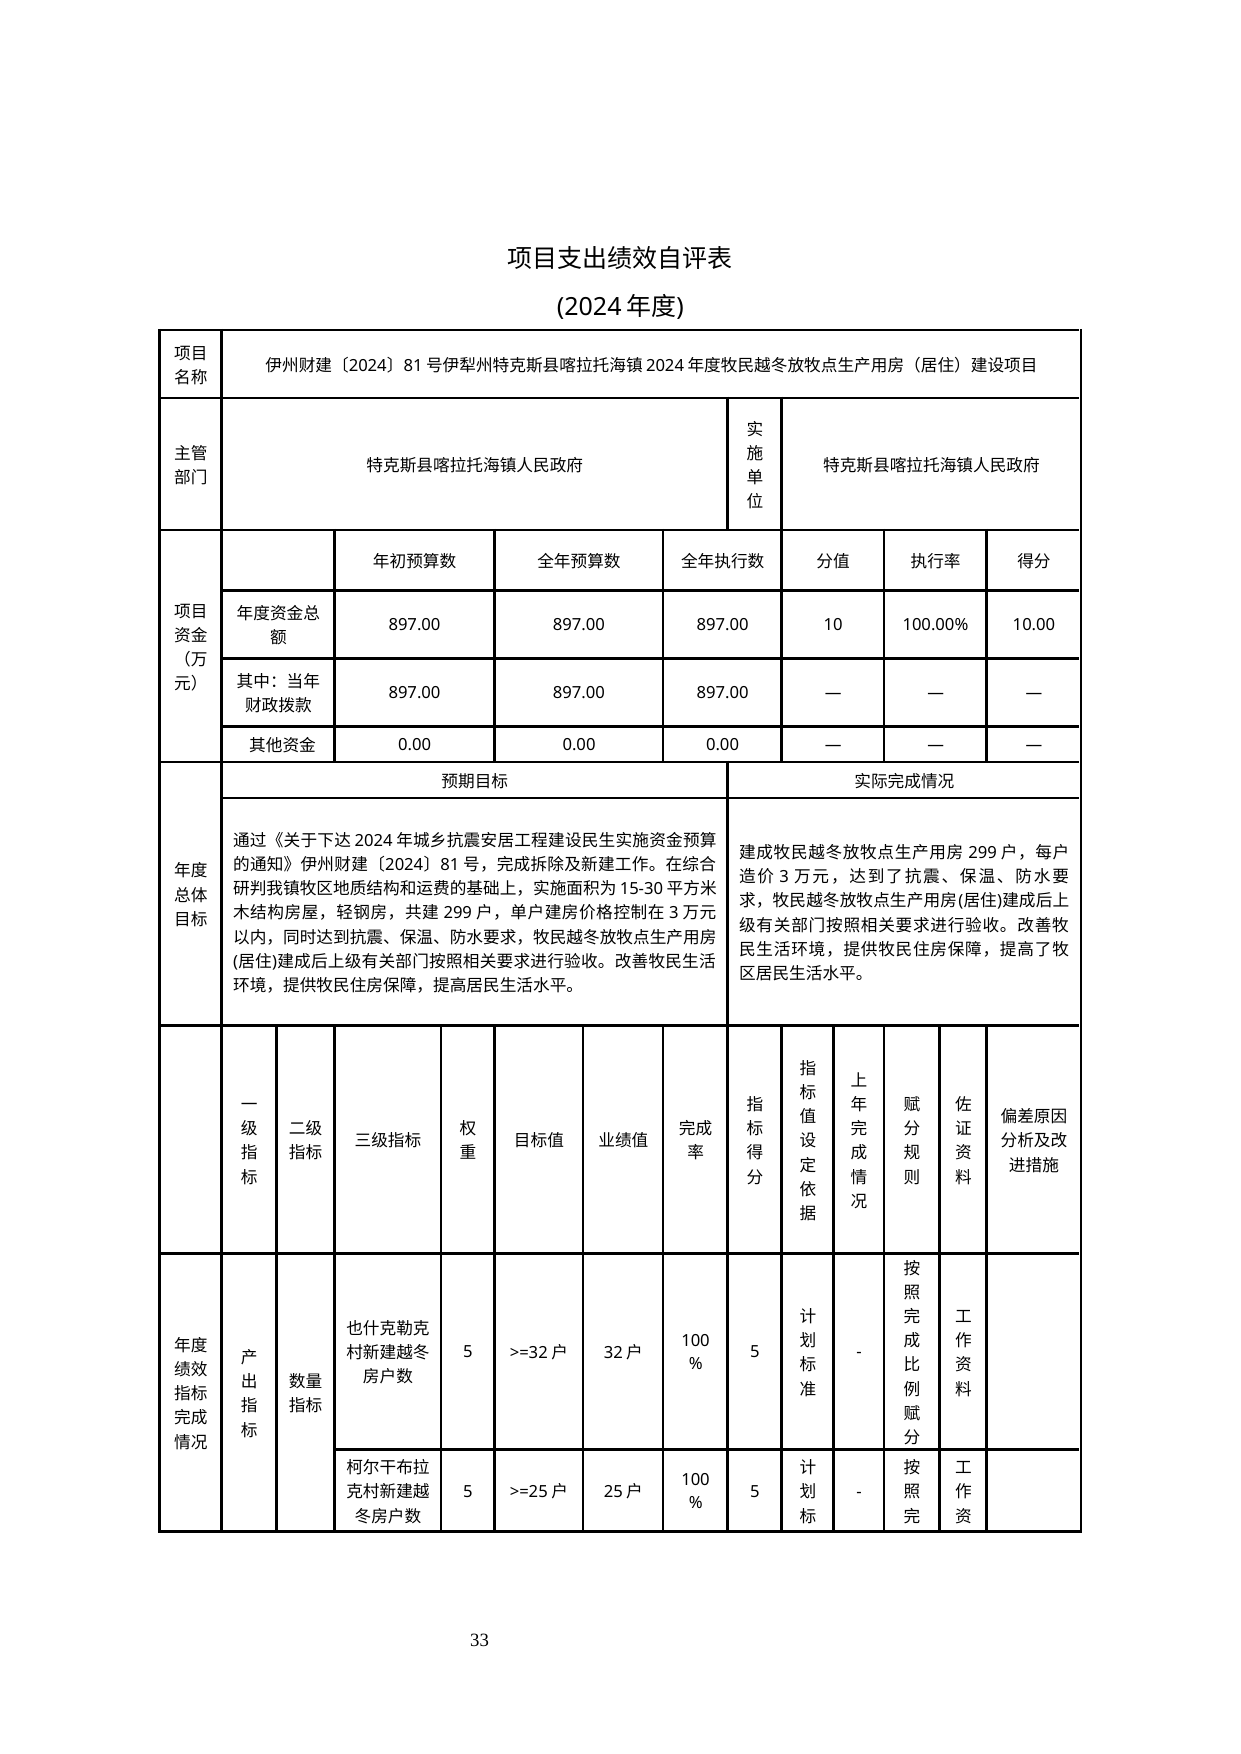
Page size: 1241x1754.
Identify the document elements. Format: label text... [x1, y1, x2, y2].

table_cell — [783, 728, 883, 761]
table_cell 其中：当年财政拨款 [223, 660, 333, 725]
table_cell 5 [729, 1451, 780, 1530]
table_cell 上年完成情况 [835, 1027, 883, 1252]
table_cell 100% [664, 1255, 726, 1448]
table_cell 计划标准 [783, 1255, 832, 1448]
table_cell 项目名称 [161, 331, 220, 397]
table_cell 按照完成比例赋分 [885, 1451, 938, 1530]
table_cell >=25户 [496, 1451, 582, 1530]
table_cell [161, 1027, 220, 1252]
table_cell 按照完成比例赋分 [885, 1255, 938, 1448]
table_cell 工作资料 [941, 1451, 985, 1530]
table_cell 32户 [584, 1255, 662, 1448]
table_cell 5 [442, 1255, 493, 1448]
table_cell 预期目标 [223, 763, 726, 796]
table_cell - [835, 1255, 883, 1448]
table_cell 也什克勒克村新建越冬房户数 [336, 1255, 440, 1448]
table_cell 偏差原因分析及改进措施 [988, 1024, 1080, 1252]
table_cell 897.00 [496, 592, 662, 657]
table_cell 完成率 [664, 1027, 726, 1252]
table_cell >=32户 [496, 1255, 582, 1448]
table_cell [223, 531, 333, 589]
table_cell 实际完成情况 [729, 761, 1080, 796]
table_cell — [783, 660, 883, 725]
table_cell — [885, 660, 985, 725]
table_cell 计划标准 [783, 1451, 832, 1530]
table_cell 897.00 [664, 592, 780, 657]
table_cell 项目资金（万元） [161, 531, 220, 761]
table_cell 特克斯县喀拉托海镇人民政府 [783, 397, 1080, 529]
table_cell — [885, 728, 985, 761]
table_cell 0.00 [496, 728, 662, 761]
table_cell 897.00 [336, 592, 493, 657]
table_cell — [988, 657, 1080, 725]
table_cell 柯尔干布拉克村新建越冬房户数 [336, 1451, 440, 1530]
table_cell 全年执行数 [664, 531, 780, 589]
table_cell 分值 [783, 531, 883, 589]
table_cell 赋分规则 [885, 1027, 938, 1252]
table_cell 主管部门 [161, 399, 220, 529]
table_cell - [835, 1451, 883, 1530]
table_cell 897.00 [336, 660, 493, 725]
table_cell 年度资金总额 [223, 592, 333, 657]
table_cell 指标值设定依据 [783, 1027, 832, 1252]
table_cell 佐证资料 [941, 1027, 985, 1252]
table_header 项目支出绩效自评表 [160, 233, 1081, 281]
table_cell 10 [783, 592, 883, 657]
table_cell 得分 [988, 529, 1080, 589]
table_cell 目标值 [496, 1027, 582, 1252]
table_cell 建成牧民越冬放牧点生产用房299户，每户造价3万元，达到了抗震、保温、防水要求，牧民越冬放牧点生产用房(居住)建成后上级有关部门按照相关要求进行验收。改善牧民生活环境，提供牧民住房保障，提高了牧区居民生活水平。 [729, 796, 1080, 1024]
table_cell 5 [729, 1255, 780, 1448]
table_cell 三级指标 [336, 1027, 440, 1252]
table_cell [988, 1448, 1080, 1530]
table_cell 工作资料 [941, 1255, 985, 1448]
table_cell 897.00 [664, 660, 780, 725]
table_cell 业绩值 [584, 1027, 662, 1252]
table_cell 0.00 [336, 728, 493, 761]
table_cell 全年预算数 [496, 531, 662, 589]
table_cell 数量指标 [278, 1255, 333, 1530]
table_cell 年度总体目标 [161, 763, 220, 1024]
table_cell 指标得分 [729, 1027, 780, 1252]
table_cell 年初预算数 [336, 531, 493, 589]
table_cell 二级指标 [278, 1027, 333, 1252]
table_cell 年度绩效指标完成情况 [161, 1255, 220, 1530]
table_cell 25户 [584, 1451, 662, 1530]
table_cell 10.00 [988, 589, 1080, 657]
table_cell [988, 1252, 1080, 1448]
table_cell (2024年度) [160, 281, 1081, 329]
table_cell — [988, 725, 1080, 761]
table_cell 一级指标 [223, 1027, 275, 1252]
table_cell 权重 [442, 1027, 493, 1252]
table_cell 特克斯县喀拉托海镇人民政府 [223, 399, 726, 529]
table_cell 产出指标 [223, 1255, 275, 1530]
table_cell 5 [442, 1451, 493, 1530]
table_cell 100.00% [885, 592, 985, 657]
table_cell 0.00 [664, 728, 780, 761]
table_cell 100% [664, 1451, 726, 1530]
table_cell 执行率 [885, 531, 985, 589]
table_cell 通过《关于下达2024年城乡抗震安居工程建设民生实施资金预算的通知》伊州财建〔2024〕81号，完成拆除及新建工作。在综合研判我镇牧区地质结构和运费的基础上，实施面积为15-30平方米木结构房屋，轻钢房，共建299户，单户建房价格控制在3万元以内，同时达到抗震、保温、防水要求，牧民越冬放牧点生产用房(居住)建成后上级有关部门按照相关要求进行验收。改善牧民生活环境，提供牧民住房保障，提高居民生活水平。 [223, 799, 726, 1024]
table_cell 实施单位 [729, 399, 780, 529]
table_cell 897.00 [496, 660, 662, 725]
table_cell 伊州财建〔2024〕81号伊犁州特克斯县喀拉托海镇2024年度牧民越冬放牧点生产用房（居住）建设项目 [223, 329, 1080, 397]
table_cell 其他资金 [223, 728, 333, 761]
